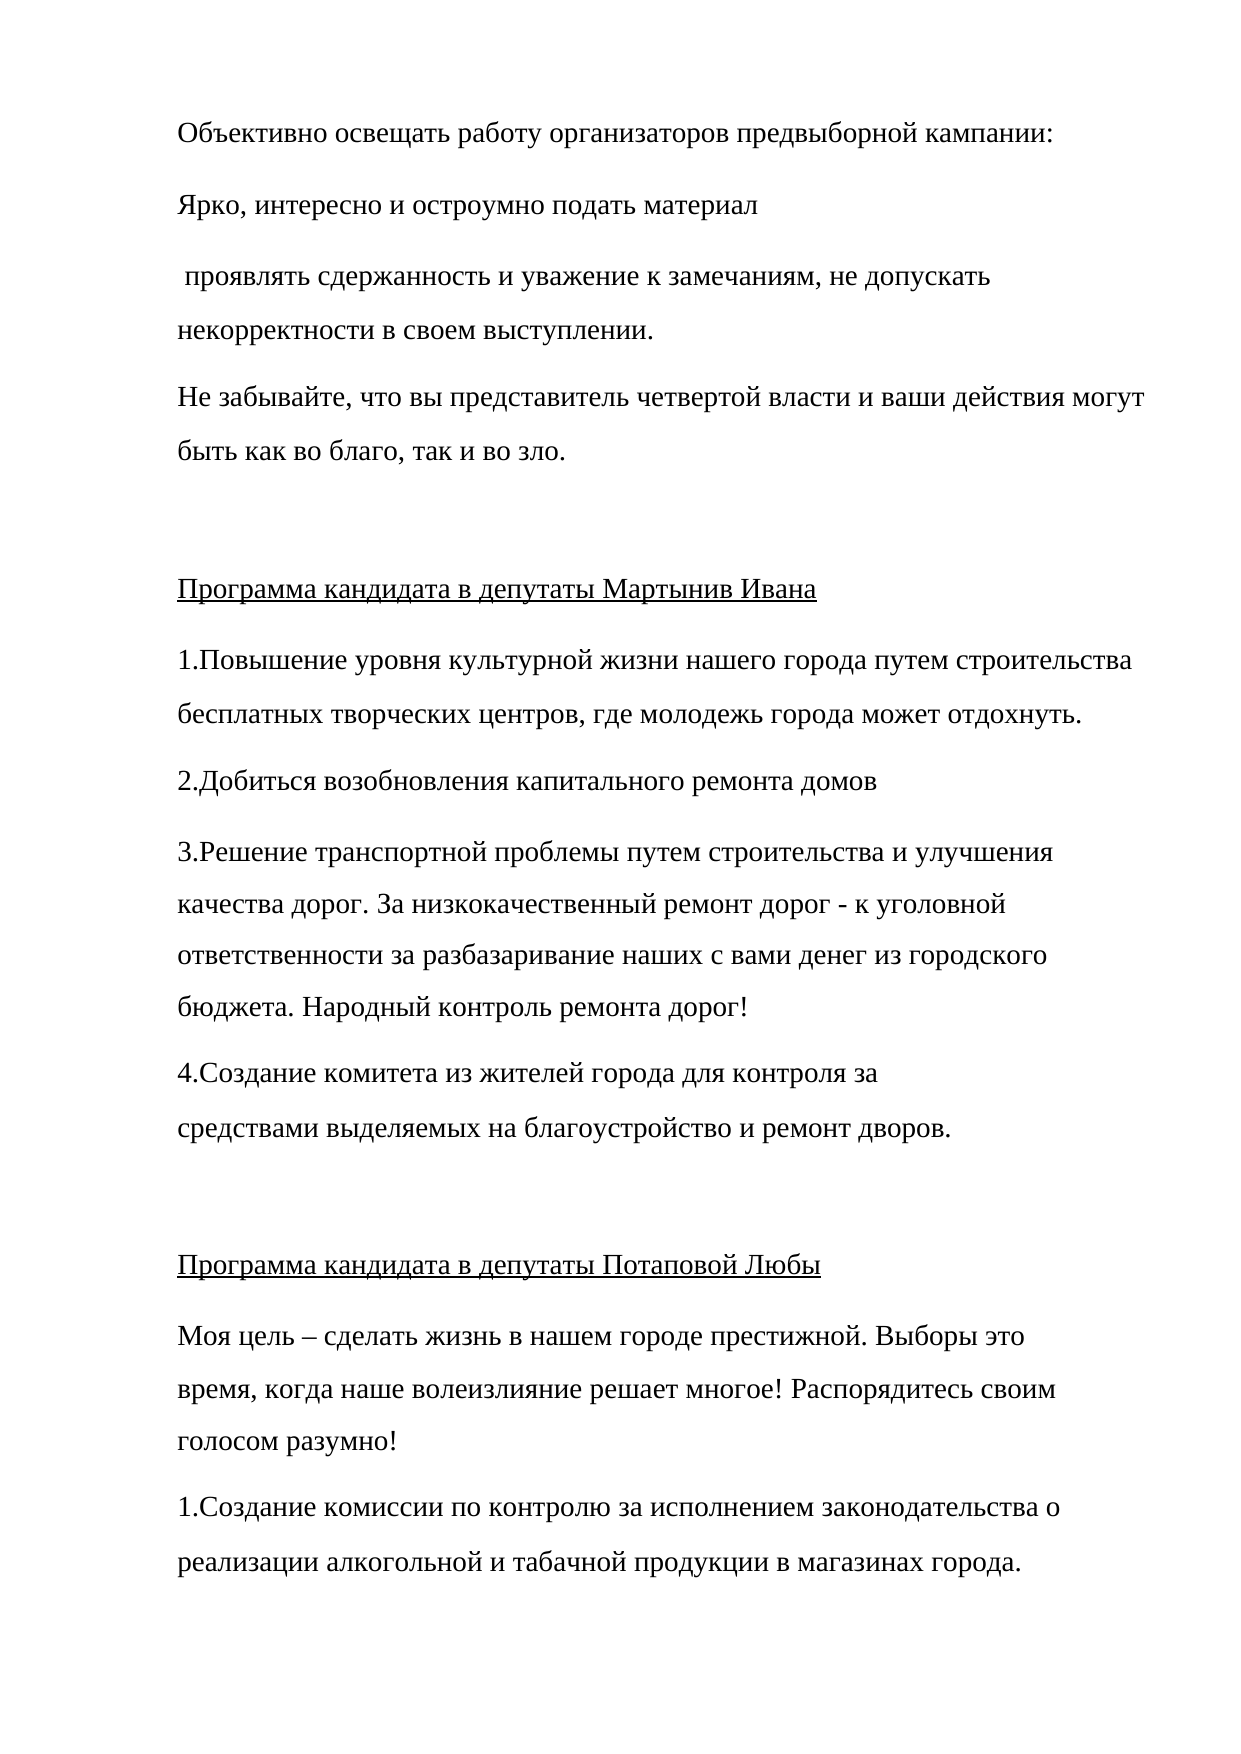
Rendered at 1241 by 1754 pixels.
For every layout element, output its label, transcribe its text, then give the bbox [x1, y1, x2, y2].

text Программа кандидата в депутаты Мартынив Ивана [177, 571, 1146, 604]
text Моя цель – сделать жизнь в нашем городе престижной. Выборы это время, когда наше волеизлияние решает многое! Распорядитесь своим голосом разумно! [177, 1318, 1112, 1457]
text 4.Создание комитета из жителей города для контроля за средствами выделяемых на благоустройство и ремонт дворов. [177, 1055, 1027, 1143]
text 1.Создание комиссии по контролю за исполнением законодательства о реализации алкогольной и табачной продукции в магазинах города. [177, 1489, 1075, 1578]
text 3.Решение транспортной проблемы путем строительства и улучшения качества дорог. За низкокачественный ремонт дорог - к уголовной ответственности за разбазаривание наших с вами денег из городского бюджета. Народный контроль ремонта дорог! [177, 834, 1054, 1022]
text Не забывайте, что вы представитель четвертой власти и ваши действия могут быть как во благо, так и во зло. [177, 379, 1146, 467]
text Объективно освещать работу организаторов предвыборной кампании: [177, 116, 1146, 149]
text Ярко, интересно и остроумно подать материал [177, 187, 1146, 220]
text Программа кандидата в депутаты Потаповой Любы [177, 1247, 1146, 1281]
text 2.Добиться возобновления капитального ремонта домов [177, 763, 1146, 797]
text проявлять сдержанность и уважение к замечаниям, не допускать некорректности в своем выступлении. [177, 258, 992, 346]
text 1.Повышение уровня культурной жизни нашего города путем строительства бесплатных творческих центров, где молодежь города может отдохнуть. [177, 642, 1139, 730]
